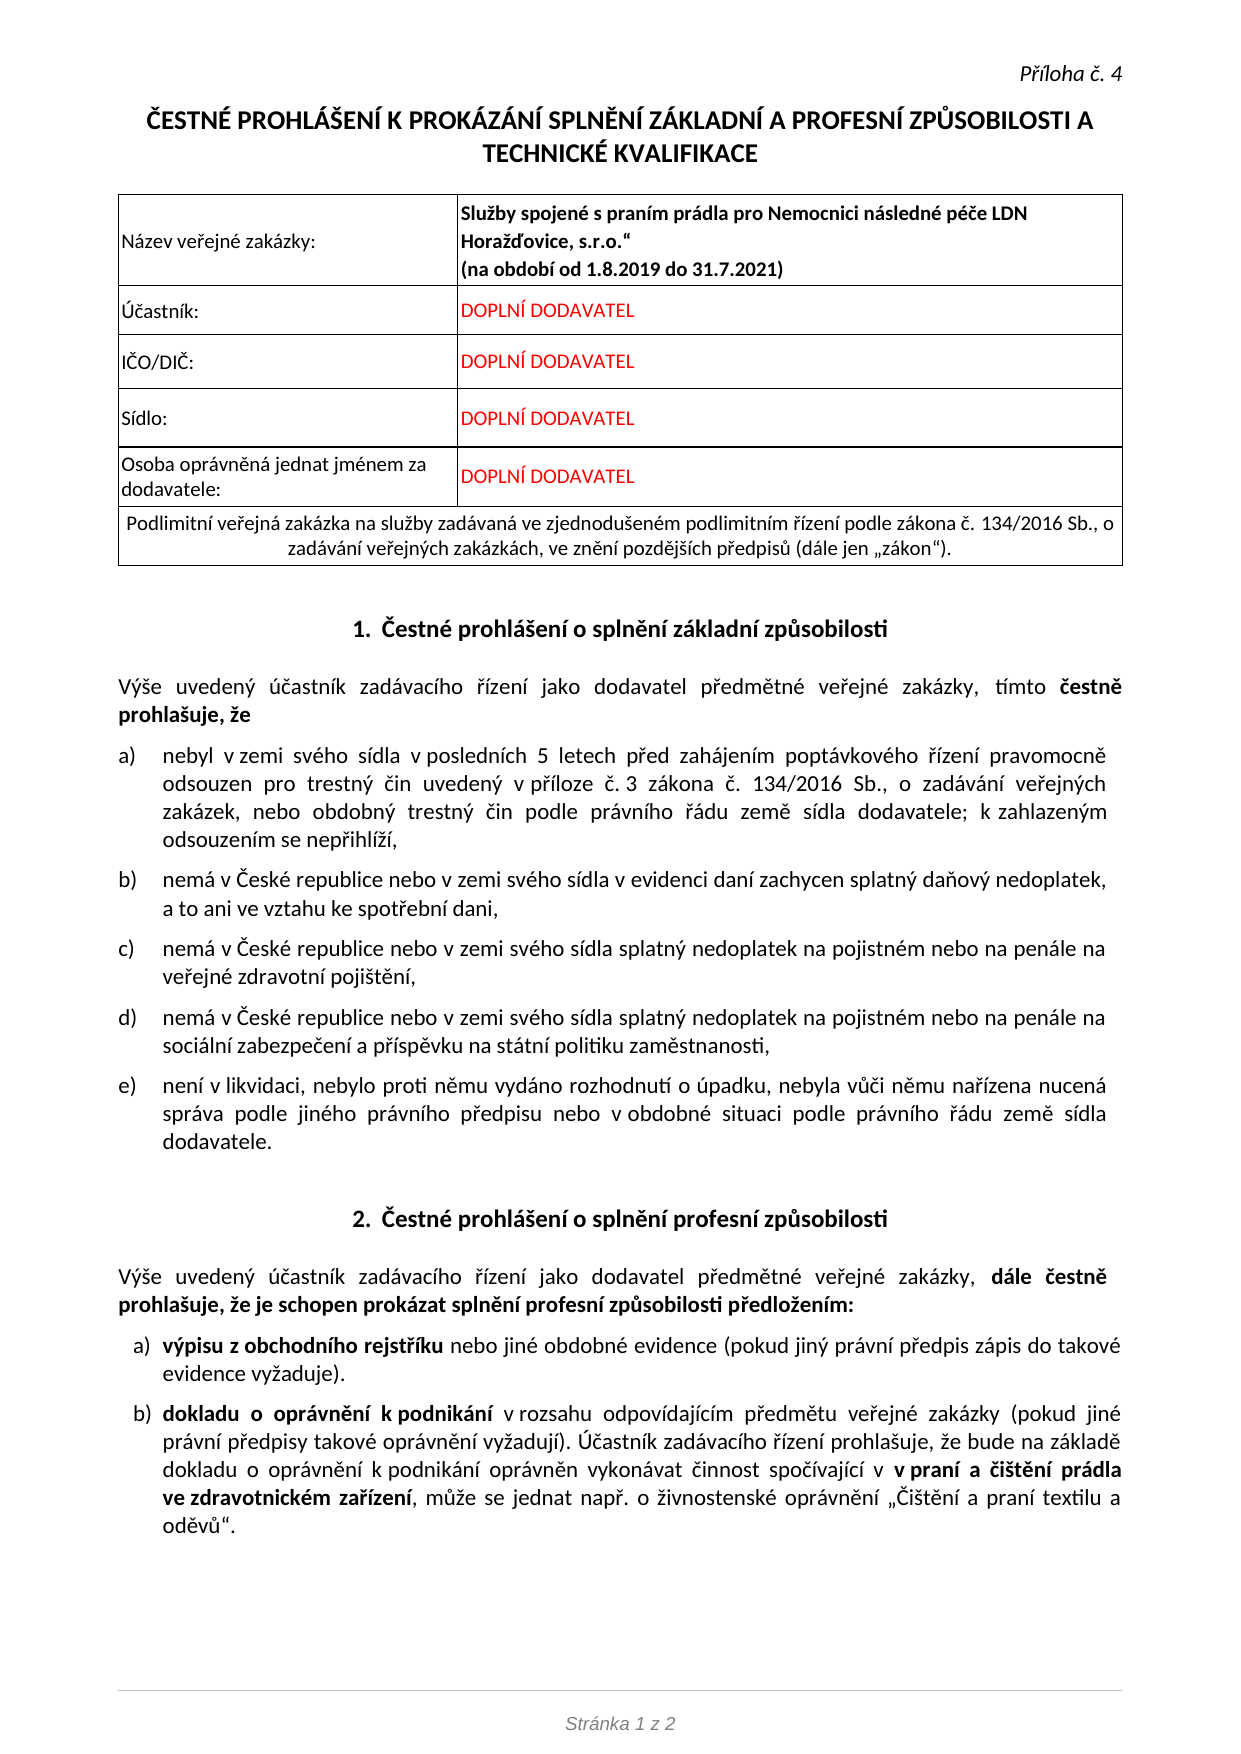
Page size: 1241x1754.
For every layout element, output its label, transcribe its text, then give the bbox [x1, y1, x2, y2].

text ČESTNÉ PROHLÁŠENÍ K PROKÁZÁNÍ SPLNĚNÍ ZÁKLADNÍ A PROFESNÍ ZPŮSOBILOSTI A TECHNICKÉ KVALIFIKACE [118, 103, 1122, 169]
text Výše uvedený účastník zadávacího řízení jako dodavatel předmětné veřejné zakázky, dále čestně prohlašuje, že je schopen prokázat splnění profesní způsobilosti předložením: [118, 1262, 1107, 1318]
table_header Název veřejné zakázky: [119, 195, 457, 285]
list nemá v České republice nebo v zemi svého sídla splatný nedoplatek na pojistném nebo na penále na veřejné zdravotní pojištění, [118, 934, 1107, 990]
list výpisu z obchodního rejstříku nebo jiné obdobné evidence (pokud jiný právní předpis zápis do takové evidence vyžaduje). [133, 1331, 1122, 1387]
table_cell DOPLNÍ DODAVATEL [458, 389, 1122, 446]
table_cell DOPLNÍ DODAVATEL [458, 448, 1122, 506]
list nebyl v zemi svého sídla v posledních 5 letech před zahájením poptávkového řízení pravomocně odsouzen pro trestný čin uvedený v příloze č. 3 zákona č. 134/2016 Sb., o zadávání veřejných zakázek, nebo obdobný trestný čin podle právního řádu země sídla dodavatele; k zahlazeným odsouzením se nepřihlíží, [118, 741, 1107, 853]
list dokladu o oprávnění k podnikání v rozsahu odpovídajícím předmětu veřejné zakázky (pokud jiné právní předpisy takové oprávnění vyžadují). Účastník zadávacího řízení prohlašuje, že bude na základě dokladu o oprávnění k podnikání oprávněn vykonávat činnost spočívající v v praní a čištění prádla ve zdravotnickém zařízení, může se jednat např. o živnostenské oprávnění „Čištění a praní textilu a oděvů“. [133, 1399, 1122, 1539]
table_cell Účastník: [119, 286, 457, 334]
list Čestné prohlášení o splnění profesní způsobilosti [118, 1203, 1122, 1234]
table_cell Osoba oprávněná jednat jménem za dodavatele: [119, 448, 457, 506]
table_cell Podlimitní veřejná zakázka na služby zadávaná ve zjednodušeném podlimitním řízení podle zákona č. 134/2016 Sb., o zadávání veřejných zakázkách, ve znění pozdějších předpisů (dále jen „zákon“). [119, 507, 1122, 564]
list nemá v České republice nebo v zemi svého sídla splatný nedoplatek na pojistném nebo na penále na sociální zabezpečení a příspěvku na státní politiku zaměstnanosti, [118, 1003, 1107, 1059]
list není v likvidaci, nebylo proti němu vydáno rozhodnutí o úpadku, nebyla vůči němu nařízena nucená správa podle jiného právního předpisu nebo v obdobné situaci podle právního řádu země sídla dodavatele. [118, 1071, 1107, 1155]
table_cell DOPLNÍ DODAVATEL [458, 335, 1122, 387]
list Čestné prohlášení o splnění základní způsobilosti [118, 613, 1122, 644]
table_cell DOPLNÍ DODAVATEL [458, 286, 1122, 334]
list nemá v České republice nebo v zemi svého sídla v evidenci daní zachycen splatný daňový nedoplatek, a to ani ve vztahu ke spotřební dani, [118, 866, 1107, 922]
table_cell IČO/DIČ: [119, 335, 457, 387]
table_cell Sídlo: [119, 389, 457, 446]
table_header Služby spojené s praním prádla pro Nemocnici následné péče LDN Horažďovice, s.r.o.“ (na období od 1.8.2019 do 31.7.2021) [458, 195, 1122, 285]
text Výše uvedený účastník zadávacího řízení jako dodavatel předmětné veřejné zakázky, tímto čestně prohlašuje, že [118, 672, 1122, 728]
